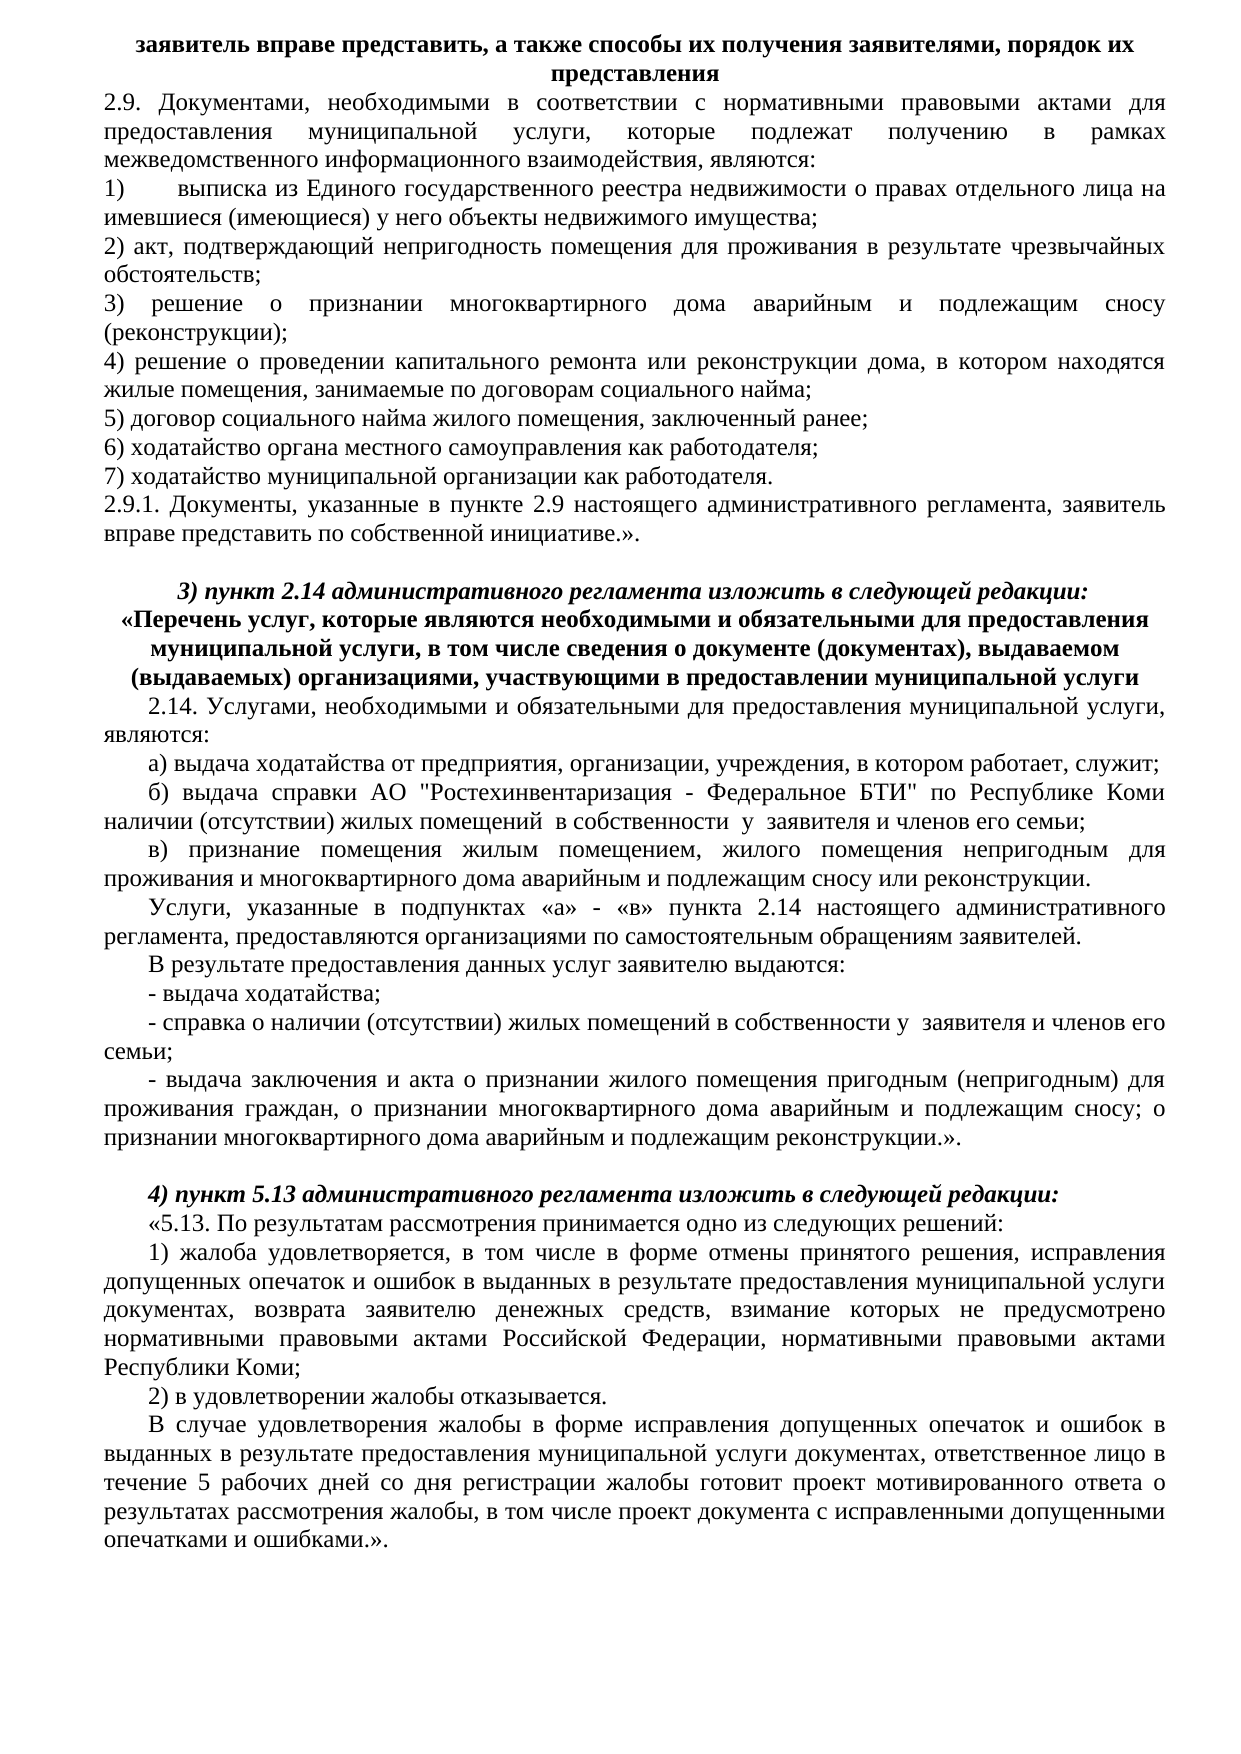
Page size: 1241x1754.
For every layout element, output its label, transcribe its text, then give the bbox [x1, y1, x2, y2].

text б) выдача справки АО "Ростехинвентаризация - Федеральное БТИ" по Республике Коми наличии (отсутствии) жилых помещений в собственности у заявителя и членов его семьи; [103, 777, 1167, 834]
text 3) пункт 2.14 административного регламента изложить в следующей редакции: [103, 576, 1167, 604]
text в) признание помещения жилым помещением, жилого помещения непригодным для проживания и многоквартирного дома аварийным и подлежащим сносу или реконструкции. [103, 834, 1167, 892]
text 4) решение о проведении капитального ремонта или реконструкции дома, в котором находятся жилые помещения, занимаемые по договорам социального найма; [103, 346, 1167, 403]
text «5.13. По результатам рассмотрения принимается одно из следующих решений: [103, 1208, 1167, 1237]
text 6) ходатайство органа местного самоуправления как работодателя; [103, 432, 1167, 461]
text 2) акт, подтверждающий непригодность помещения для проживания в результате чрезвычайных обстоятельств; [103, 231, 1167, 288]
text 3) решение о признании многоквартирного дома аварийным и подлежащим сносу (реконструкции); [103, 288, 1167, 346]
text 2.14. Услугами, необходимыми и обязательными для предоставления муниципальной услуги, являются: [103, 691, 1167, 748]
text 5) договор социального найма жилого помещения, заключенный ранее; [103, 403, 1167, 432]
text 7) ходатайство муниципальной организации как работодателя. [103, 461, 1167, 489]
text - справка о наличии (отсутствии) жилых помещений в собственности у заявителя и членов его семьи; [103, 1007, 1167, 1064]
text В результате предоставления данных услуг заявителю выдаются: [103, 949, 1167, 978]
text 4) пункт 5.13 административного регламента изложить в следующей редакции: [103, 1179, 1167, 1208]
text - выдача заключения и акта о признании жилого помещения пригодным (непригодным) для проживания граждан, о признании многоквартирного дома аварийным и подлежащим сносу; о признании многоквартирного дома аварийным и подлежащим реконструкции.». [103, 1064, 1167, 1151]
text В случае удовлетворения жалобы в форме исправления допущенных опечаток и ошибок в выданных в результате предоставления муниципальной услуги документах, ответственное лицо в течение 5 рабочих дней со дня регистрации жалобы готовит проект мотивированного ответа о результатах рассмотрения жалобы, в том числе проект документа с исправленными допущенными опечатками и ошибками.». [103, 1409, 1167, 1553]
text 2.9.1. Документы, указанные в пункте 2.9 настоящего административного регламента, заявитель вправе представить по собственной инициативе.». [103, 489, 1167, 547]
text - выдача ходатайства; [103, 978, 1167, 1007]
text 1) жалоба удовлетворяется, в том числе в форме отмены принятого решения, исправления допущенных опечаток и ошибок в выданных в результате предоставления муниципальной услуги документах, возврата заявителю денежных средств, взимание которых не предусмотрено нормативными правовыми актами Российской Федерации, нормативными правовыми актами Республики Коми; [103, 1237, 1167, 1381]
text 1) выписка из Единого государственного реестра недвижимости о правах отдельного лица на имевшиеся (имеющиеся) у него объекты недвижимого имущества; [103, 173, 1167, 231]
text «Перечень услуг, которые являются необходимыми и обязательными для предоставления муниципальной услуги, в том числе сведения о документе (документах), выдаваемом (выдаваемых) организациями, участвующими в предоставлении муниципальной услуги [103, 604, 1167, 691]
text а) выдача ходатайства от предприятия, организации, учреждения, в котором работает, служит; [103, 748, 1167, 777]
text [103, 29, 1167, 87]
text 2.9. Документами, необходимыми в соответствии с нормативными правовыми актами для предоставления муниципальной услуги, которые подлежат получению в рамках межведомственного информационного взаимодействия, являются: [103, 87, 1167, 173]
text Услуги, указанные в подпунктах «а» - «в» пункта 2.14 настоящего административного регламента, предоставляются организациями по самостоятельным обращениям заявителей. [103, 892, 1167, 949]
text 2) в удовлетворении жалобы отказывается. [103, 1381, 1167, 1409]
